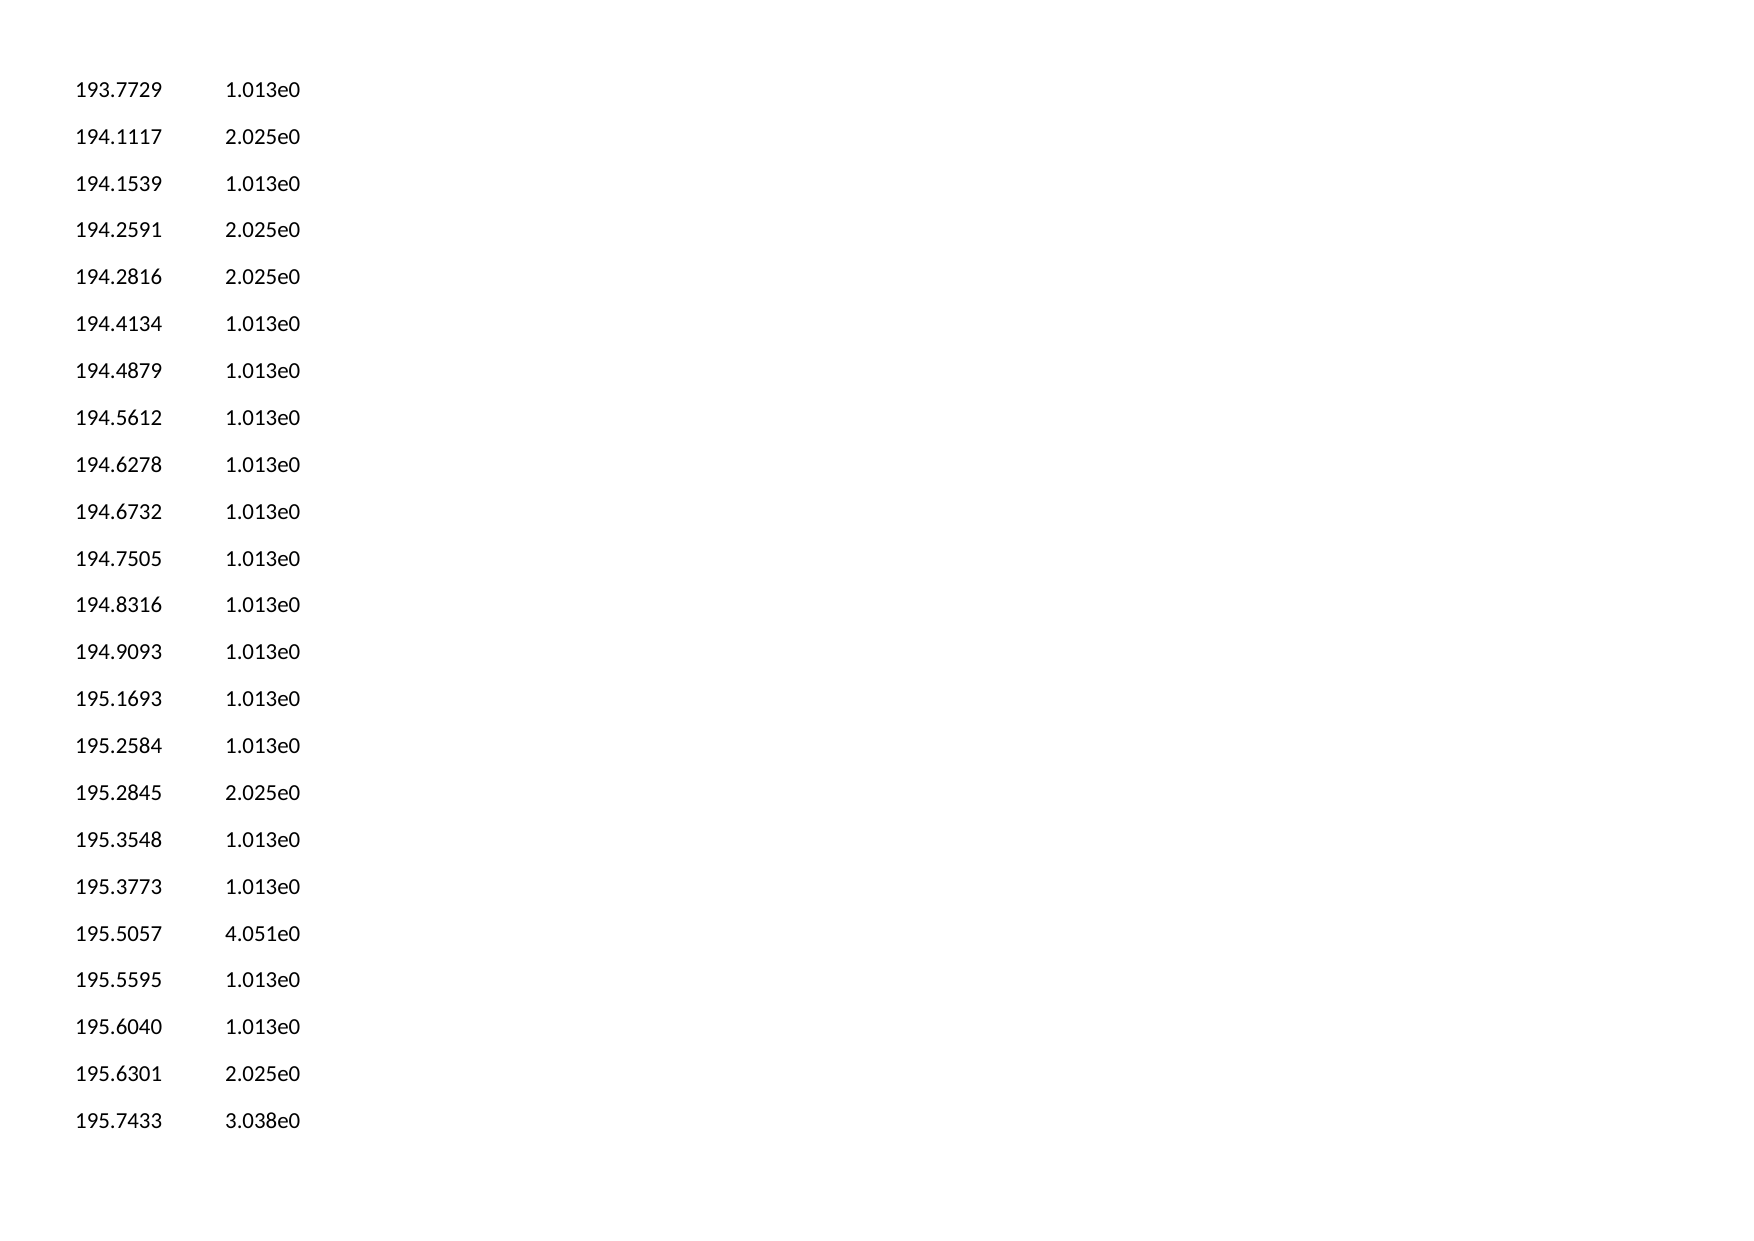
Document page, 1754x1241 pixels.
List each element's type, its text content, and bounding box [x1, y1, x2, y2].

text 195.2845 2.025e0 [75, 778, 1679, 806]
text 194.4879 1.013e0 [75, 356, 1679, 384]
text 195.3773 1.013e0 [75, 872, 1679, 900]
text 195.3548 1.013e0 [75, 825, 1679, 853]
text 195.5057 4.051e0 [75, 919, 1679, 947]
text 193.7729 1.013e0 [75, 75, 1679, 103]
text 194.1117 2.025e0 [75, 122, 1679, 150]
text 195.7433 3.038e0 [75, 1106, 1679, 1134]
text 195.5595 1.013e0 [75, 966, 1679, 994]
text 194.2816 2.025e0 [75, 262, 1679, 291]
text 194.6732 1.013e0 [75, 497, 1679, 525]
text 194.4134 1.013e0 [75, 309, 1679, 337]
text 194.2591 2.025e0 [75, 216, 1679, 244]
text 195.6040 1.013e0 [75, 1012, 1679, 1041]
text 194.8316 1.013e0 [75, 591, 1679, 619]
text 194.5612 1.013e0 [75, 403, 1679, 431]
text 194.6278 1.013e0 [75, 450, 1679, 478]
text 194.1539 1.013e0 [75, 169, 1679, 197]
text 194.9093 1.013e0 [75, 637, 1679, 666]
text 194.7505 1.013e0 [75, 544, 1679, 572]
text 195.6301 2.025e0 [75, 1059, 1679, 1087]
text 195.1693 1.013e0 [75, 684, 1679, 712]
text 195.2584 1.013e0 [75, 731, 1679, 759]
